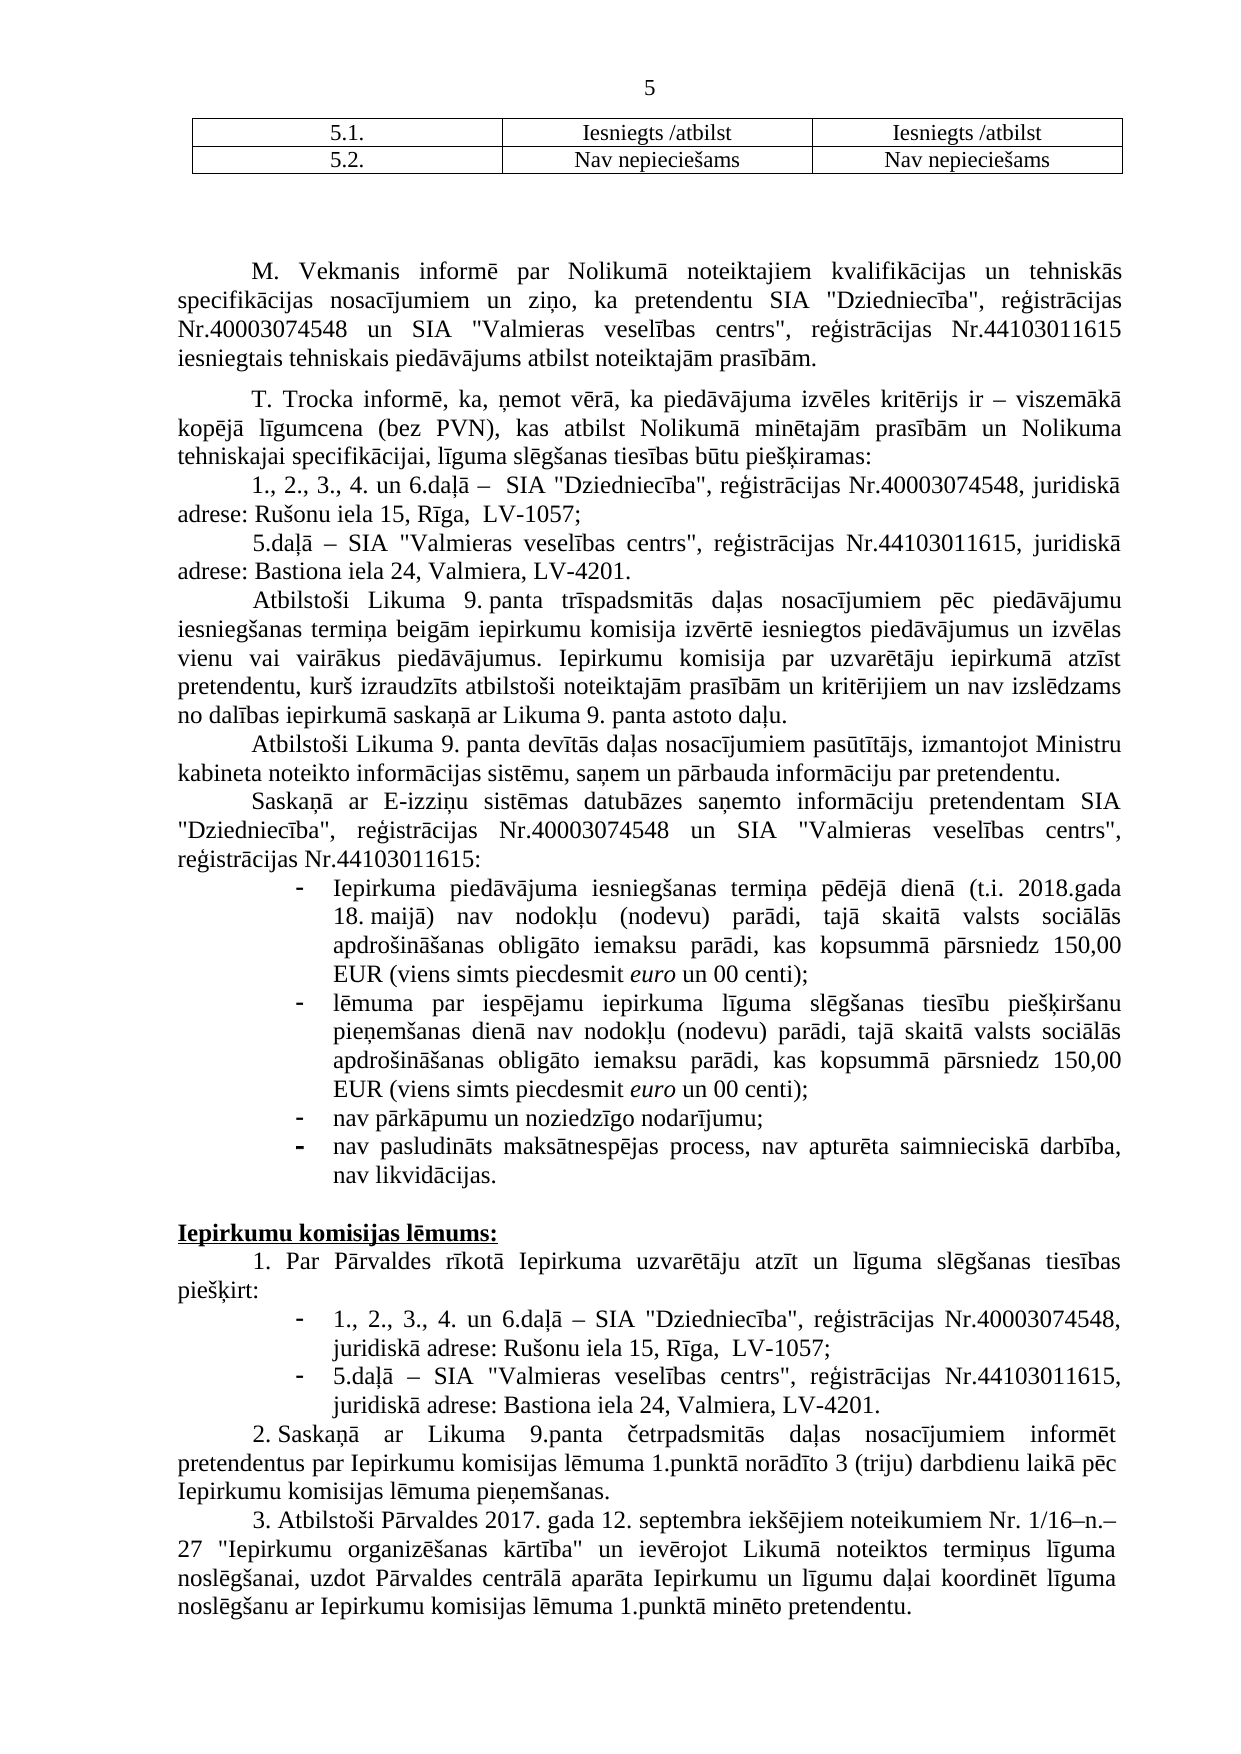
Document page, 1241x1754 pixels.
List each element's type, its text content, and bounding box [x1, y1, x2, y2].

text Saskaņā ar E-izziņu sistēmas datubāzes saņemto informāciju pretendentam SIA "Dziedniecība", reģistrācijas Nr.40003074548 un SIA "Valmieras veselības centrs", reģistrācijas Nr.44103011615: [177, 786, 1122, 873]
text 1. Par Pārvaldes rīkotā Iepirkuma uzvarētāju atzīt un līguma slēgšanas tiesības piešķirt: [177, 1246, 1122, 1304]
text 1., 2., 3., 4. un 6.daļā – SIA "Dziedniecība", reģistrācijas Nr.40003074548, juridiskā adrese: Rušonu iela 15, Rīga, LV-1057; [177, 470, 1122, 528]
text 5.daļā – SIA "Valmieras veselības centrs", reģistrācijas Nr.44103011615, juridiskā adrese: Bastiona iela 24, Valmiera, LV-4201. [177, 528, 1122, 585]
text Iepirkumu komisijas lēmums: [177, 1218, 1122, 1246]
text M. Vekmanis informē par Nolikumā noteiktajiem kvalifikācijas un tehniskās specifikācijas nosacījumiem un ziņo, ka pretendentu SIA "Dziedniecība", reģistrācijas Nr.40003074548 un SIA "Valmieras veselības centrs", reģistrācijas Nr.44103011615 iesniegtais tehniskais piedāvājums atbilst noteiktajām prasībām. [177, 256, 1122, 371]
text 3. Atbilstoši Pārvaldes 2017. gada 12. septembra iekšējiem noteikumiem Nr. 1/16–n.–27 "Iepirkumu organizēšanas kārtība" un ievērojot Likumā noteiktos termiņus līguma noslēgšanai, uzdot Pārvaldes centrālā aparāta Iepirkumu un līgumu daļai koordinēt līguma noslēgšanu ar Iepirkumu komisijas lēmuma 1.punktā minēto pretendentu. [177, 1505, 1117, 1620]
text T. Trocka informē, ka, ņemot vērā, ka piedāvājuma izvēles kritērijs ir – viszemākā kopējā līgumcena (bez PVN), kas atbilst Nolikumā minētajām prasībām un Nolikuma tehniskajai specifikācijai, līguma slēgšanas tiesības būtu piešķiramas: [177, 384, 1122, 470]
list 1., 2., 3., 4. un 6.daļā – SIA "Dziedniecība", reģistrācijas Nr.40003074548, juridiskā adrese: Rušonu iela 15, Rīga, LV-1057; [295, 1304, 1122, 1361]
text Atbilstoši Likuma 9. panta trīspadsmitās daļas nosacījumiem pēc piedāvājumu iesniegšanas termiņa beigām iepirkumu komisija izvērtē iesniegtos piedāvājumus un izvēlas vienu vai vairākus piedāvājumus. Iepirkumu komisija par uzvarētāju iepirkumā atzīst pretendentu, kurš izraudzīts atbilstoši noteiktajām prasībām un kritērijiem un nav izslēdzams no dalības iepirkumā saskaņā ar Likuma 9. panta astoto daļu. [177, 585, 1122, 729]
table_cell Iesniegts /atbilst [503, 119, 812, 146]
list nav pasludināts maksātnespējas process, nav apturēta saimnieciskā darbība, nav likvidācijas. [295, 1131, 1122, 1189]
list nav pārkāpumu un noziedzīgo nodarījumu; [295, 1103, 1122, 1131]
text Atbilstoši Likuma 9. panta devītās daļas nosacījumiem pasūtītājs, izmantojot Ministru kabineta noteikto informācijas sistēmu, saņem un pārbauda informāciju par pretendentu. [177, 729, 1122, 786]
list Iepirkuma piedāvājuma iesniegšanas termiņa pēdējā dienā (t.i. 2018.gada 18. maijā) nav nodokļu (nodevu) parādi, tajā skaitā valsts sociālās apdrošināšanas obligāto iemaksu parādi, kas kopsummā pārsniedz 150,00 EUR (viens simts piecdesmit euro un 00 centi); [295, 873, 1122, 988]
list 5.daļā – SIA "Valmieras veselības centrs", reģistrācijas Nr.44103011615, juridiskā adrese: Bastiona iela 24, Valmiera, LV-4201. [295, 1361, 1122, 1419]
table_cell Nav nepieciešams [813, 147, 1122, 173]
text 2. Saskaņā ar Likuma 9.panta četrpadsmitās daļas nosacījumiem informēt pretendentus par Iepirkumu komisijas lēmuma 1.punktā norādīto 3 (triju) darbdienu laikā pēc Iepirkumu komisijas lēmuma pieņemšanas. [177, 1419, 1117, 1505]
table_cell 5.1. [193, 119, 502, 146]
table_cell 5.2. [193, 147, 502, 173]
list lēmuma par iespējamu iepirkuma līguma slēgšanas tiesību piešķiršanu pieņemšanas dienā nav nodokļu (nodevu) parādi, tajā skaitā valsts sociālās apdrošināšanas obligāto iemaksu parādi, kas kopsummā pārsniedz 150,00 EUR (viens simts piecdesmit euro un 00 centi); [295, 988, 1122, 1103]
table_cell Nav nepieciešams [503, 147, 812, 173]
table_cell Iesniegts /atbilst [813, 119, 1122, 146]
